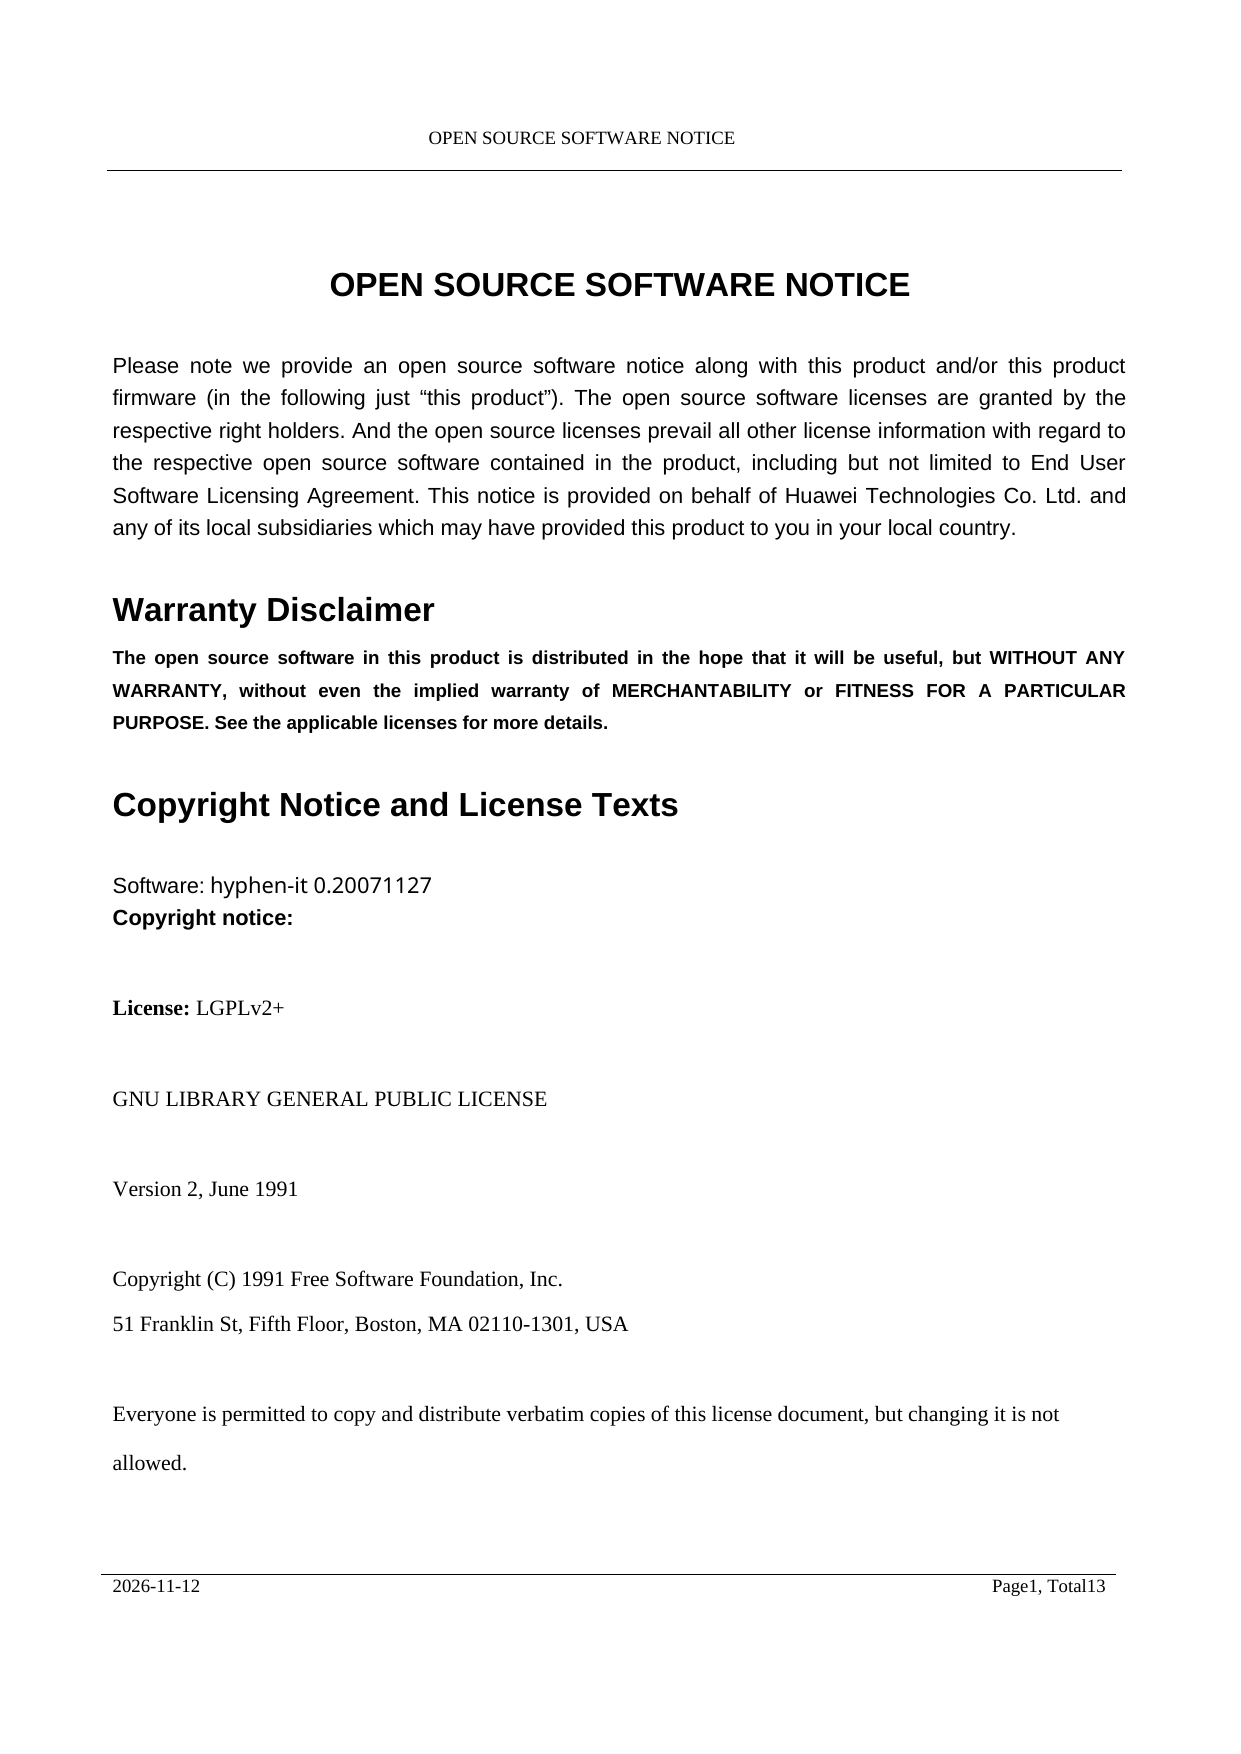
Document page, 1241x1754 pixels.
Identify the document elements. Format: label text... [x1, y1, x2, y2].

text Please note we provide an open source software notice along with this product and/or this product firmware (in the following just “this product”). The open source software licenses are granted by the respective right holders. And the open source licenses prevail all other license information with regard to the respective open source software contained in the product, including but not limited to End User Software Licensing Agreement. This notice is provided on behalf of Huawei Technologies Co. Ltd. and any of its local subsidiaries which may have provided this product to you in your local country. [112, 349, 1128, 544]
text Copyright notice: [112, 901, 1128, 934]
text 51 Franklin St, Fifth Floor, Boston, MA 02110-1301, USA [112, 1307, 1128, 1340]
text OPEN SOURCE SOFTWARE NOTICE [112, 251, 1128, 316]
text Version 2, June 1991 [112, 1172, 1128, 1204]
text GNU LIBRARY GENERAL PUBLIC LICENSE [112, 1082, 1128, 1114]
text Warranty Disclaimer [112, 576, 1128, 641]
text Copyright (C) 1991 Free Software Foundation, Inc. [112, 1262, 1128, 1295]
text Copyright Notice and License Texts [112, 771, 1128, 836]
text License: LGPLv2+ [112, 992, 1128, 1024]
text Everyone is permitted to copy and distribute verbatim copies of this license document, but changing it is not allowed. [112, 1398, 1128, 1479]
text Software: hyphen-it 0.20071127 [112, 869, 1128, 901]
text The open source software in this product is distributed in the hope that it will be useful, but WITHOUT ANY WARRANTY, without even the implied warranty of MERCHANTABILITY or FITNESS FOR A PARTICULAR PURPOSE. See the applicable licenses for more details. [112, 641, 1128, 739]
